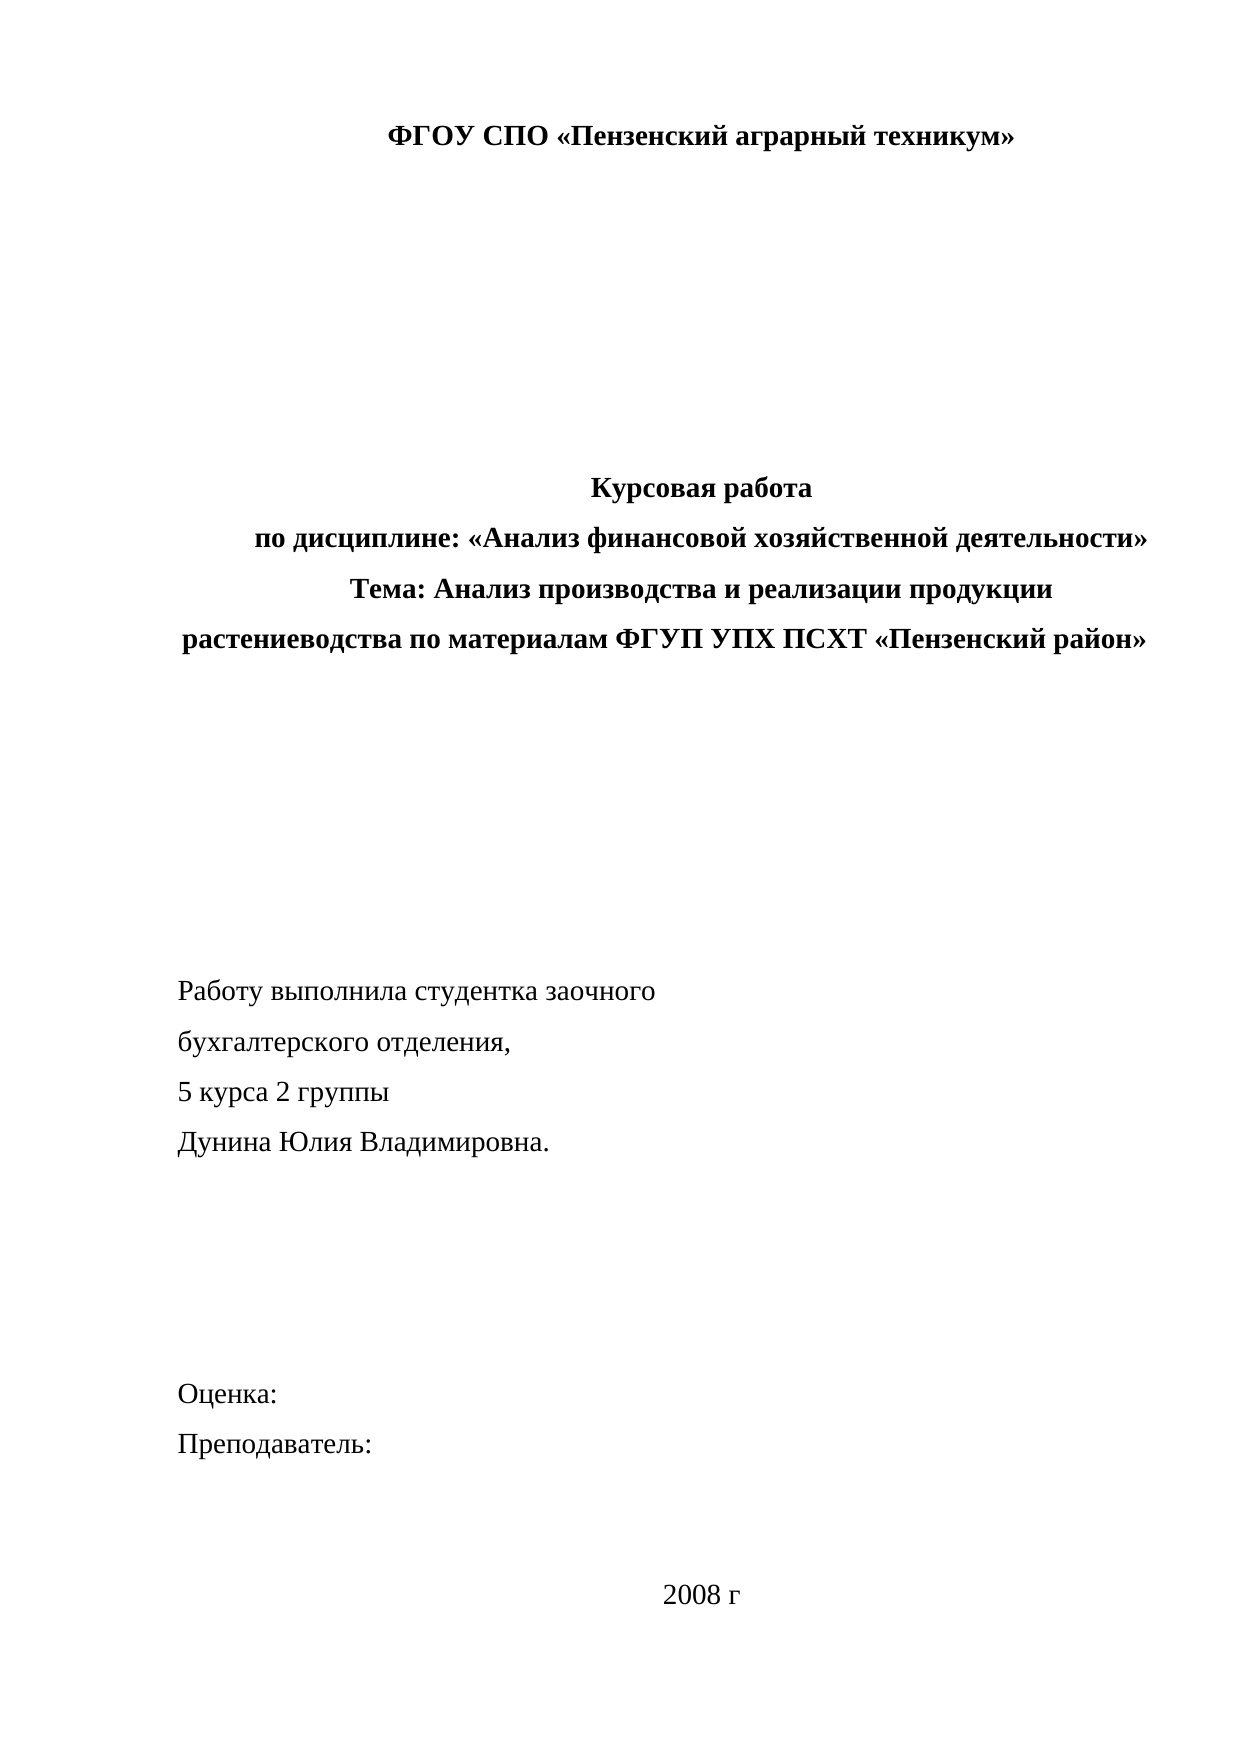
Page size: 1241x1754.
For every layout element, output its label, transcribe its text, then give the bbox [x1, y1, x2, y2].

text Преподаватель: [177, 1426, 1152, 1460]
text бухгалтерского отделения, [177, 1024, 1152, 1057]
text Дунина Юлия Владимировна. [177, 1124, 1152, 1158]
text 2008 г [177, 1577, 1152, 1611]
text Курсовая работа [177, 470, 1152, 504]
text Тема: Анализ производства и реализации продукции растениеводства по материалам ФГУП УПХ ПСХТ «Пензенский район» [177, 571, 1152, 655]
text Работу выполнила студентка заочного [177, 973, 1152, 1007]
text ФГОУ СПО «Пензенский аграрный техникум» [177, 118, 1152, 152]
text Оценка: [177, 1376, 1152, 1409]
text по дисциплине: «Анализ финансовой хозяйственной деятельности» [177, 521, 1152, 554]
text 5 курса 2 группы [177, 1074, 1152, 1108]
